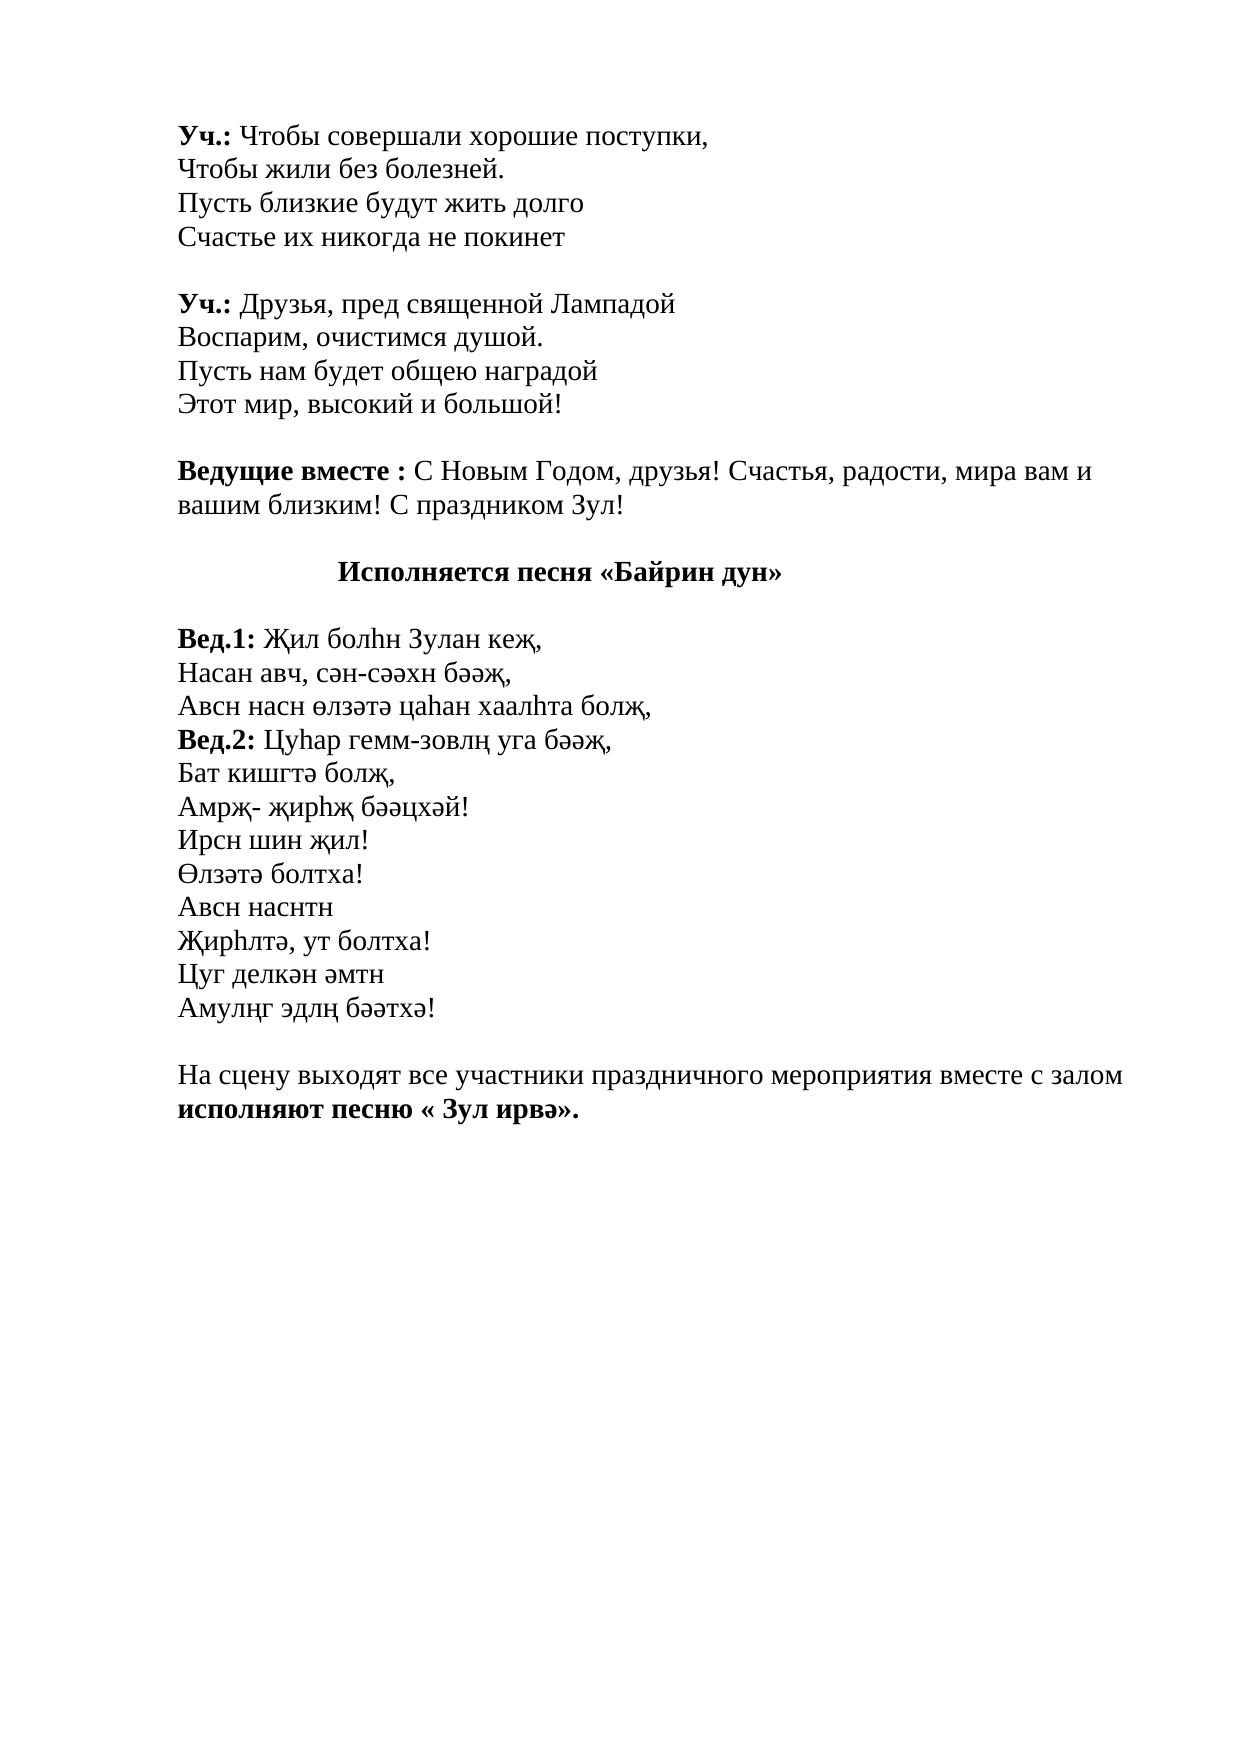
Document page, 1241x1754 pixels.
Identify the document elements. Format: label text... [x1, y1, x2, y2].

text Пусть нам будет общею наградой [177, 353, 1152, 386]
text Исполняется песня «Байрин дун» [177, 554, 1152, 588]
text Уч.: Чтобы совершали хорошие поступки, [177, 118, 1152, 152]
text Ирсн шин җил! [177, 822, 1152, 856]
text Вед.2: Цуһар гемм-зовлң уга бәәҗ, [177, 722, 1152, 755]
text Воспарим, очистимся душой. [177, 319, 1152, 353]
text Пусть близкие будут жить долго [177, 185, 1152, 219]
text На сцену выходят все участники праздничного мероприятия вместе с залом исполняют песню « Зул ирвә». [177, 1057, 1152, 1124]
text Цуг делкән әмтн [177, 957, 1152, 990]
text Амрҗ- җирһҗ бәәцхәй! [177, 789, 1152, 822]
text Амулңг эдлң бәәтхә! [177, 990, 1152, 1024]
text Уч.: Друзья, пред священной Лампадой [177, 286, 1152, 319]
text Ведущие вместе : С Новым Годом, друзья! Счастья, радости, мира вам и вашим близким! С праздником Зул! [177, 453, 1152, 521]
text Чтобы жили без болезней. [177, 152, 1152, 185]
text Җирһлтә, ут болтха! [177, 923, 1152, 957]
text Вед.1: Җил болһн Зулан кеҗ, [177, 621, 1152, 655]
text Авсн наснтн [177, 889, 1152, 923]
text Авсн насн өлзәтә цаһан хаалһта болҗ, [177, 688, 1152, 722]
text Бат кишгтә болҗ, [177, 755, 1152, 789]
text Счастье их никогда не покинет [177, 219, 1152, 252]
text Этот мир, высокий и большой! [177, 386, 1152, 420]
text Өлзәтә болтха! [177, 856, 1152, 889]
text Насан авч, сән-сәәхн бәәҗ, [177, 655, 1152, 688]
